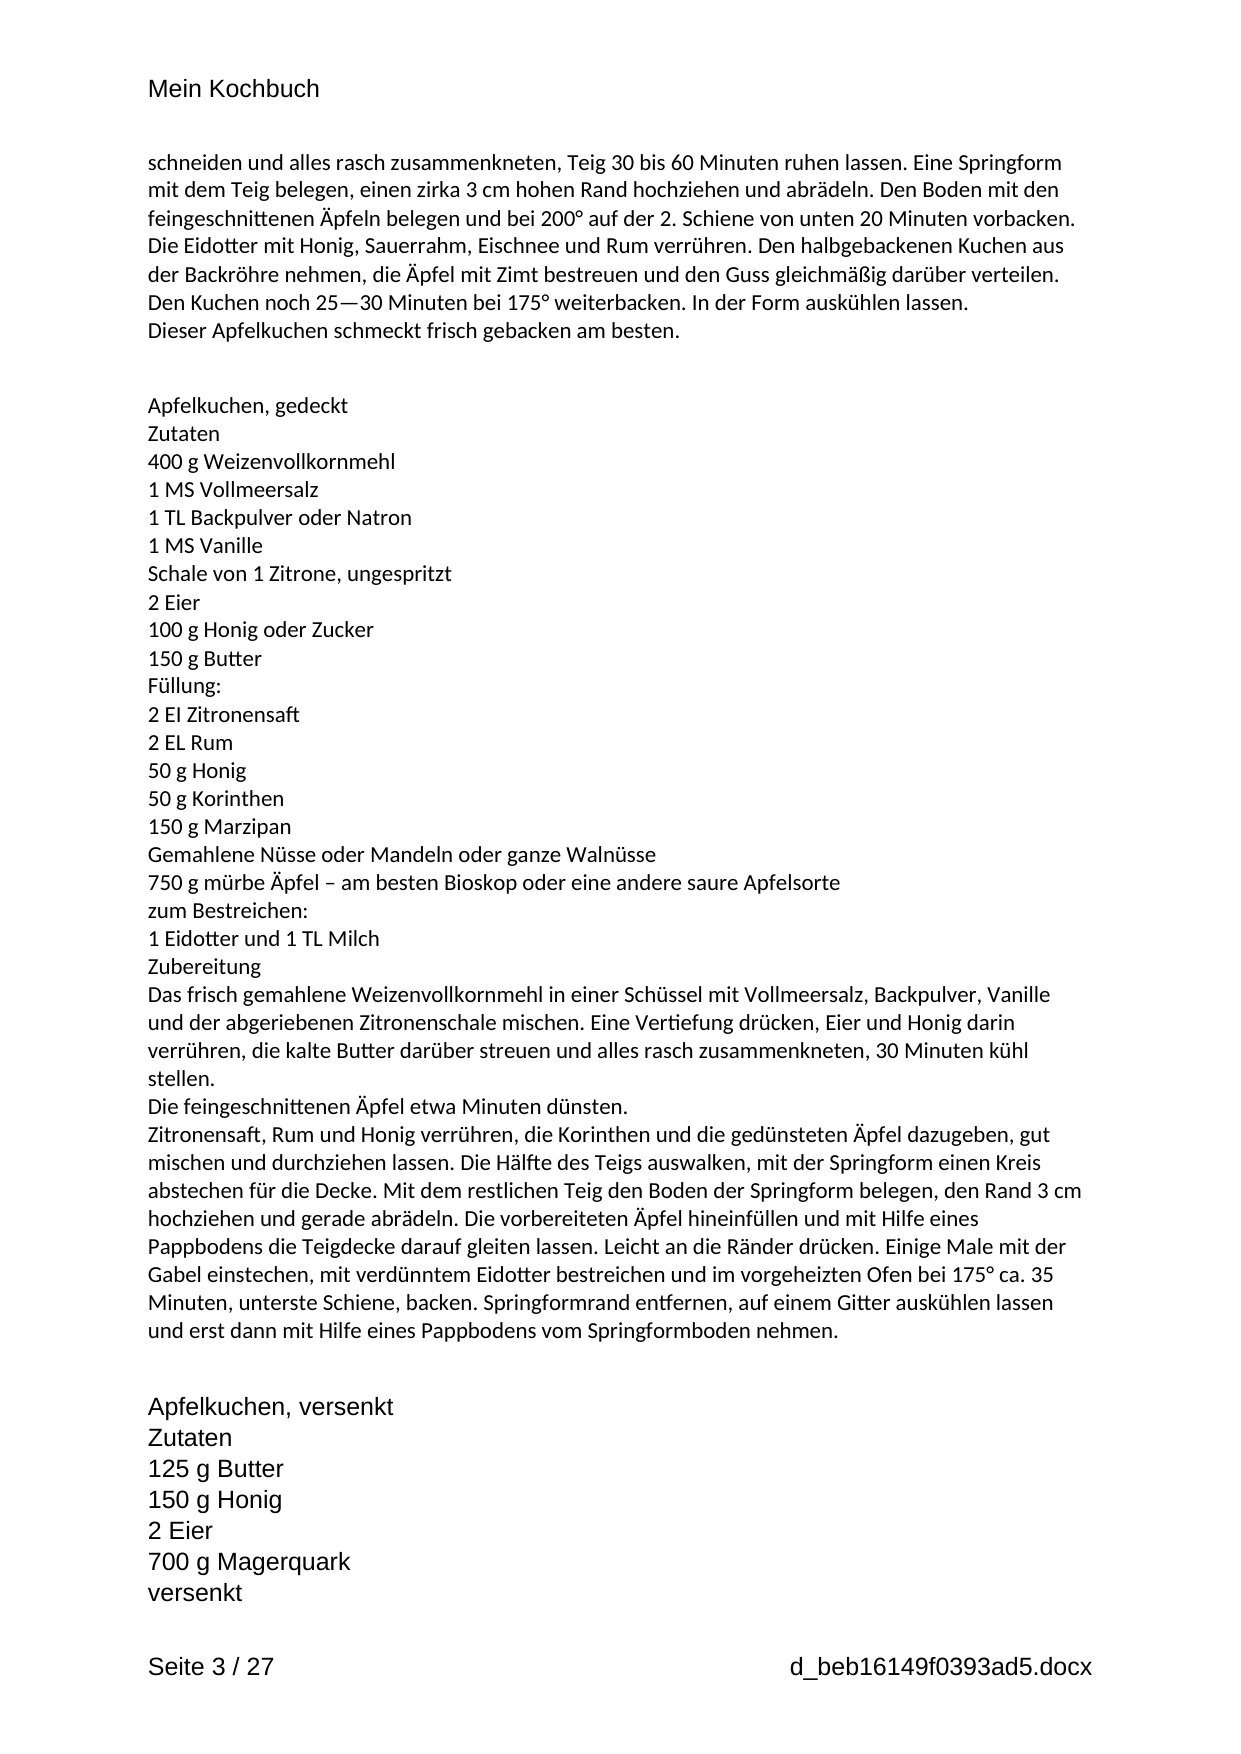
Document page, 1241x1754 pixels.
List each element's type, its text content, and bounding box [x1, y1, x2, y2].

text 2 Eier [148, 1516, 1093, 1545]
text 50 g Honig [148, 756, 1093, 784]
text 150 g Butter [148, 644, 1093, 672]
text 1 MS Vanille [148, 532, 1093, 559]
text 100 g Honig oder Zucker [148, 616, 1093, 644]
text 2 Eier [148, 588, 1093, 616]
text Das frisch gemahlene Weizenvollkornmehl in einer Schüssel mit Vollmeersalz, Backpulver, Vanille und der abgeriebenen Zitronenschale mischen. Eine Vertiefung drücken, Eier und Honig darin verrühren, die kalte Butter darüber streuen und alles rasch zusammenkneten, 30 Minuten kühl stellen. [148, 980, 1093, 1092]
text 150 g Marzipan [148, 812, 1093, 840]
text 150 g Honig [148, 1485, 1093, 1514]
text Die feingeschnittenen Äpfel etwa Minuten dünsten. [148, 1092, 1093, 1120]
text 1 MS Vollmeersalz [148, 476, 1093, 503]
text Schale von 1 Zitrone, ungespritzt [148, 559, 1093, 588]
text 400 g Weizenvollkornmehl [148, 447, 1093, 476]
text 50 g Korinthen [148, 784, 1093, 812]
text 1 Eidotter und 1 TL Milch [148, 924, 1093, 952]
text 2 EL Rum [148, 728, 1093, 756]
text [148, 148, 1093, 316]
text zum Bestreichen: [148, 896, 1093, 924]
text versenkt [148, 1578, 1093, 1607]
text 1 TL Backpulver oder Natron [148, 503, 1093, 532]
text 750 g mürbe Äpfel – am besten Bioskop oder eine andere saure Apfelsorte [148, 868, 1093, 896]
text Füllung: [148, 672, 1093, 700]
text 2 EI Zitronensaft [148, 700, 1093, 728]
text Apfelkuchen, versenkt [148, 1392, 1093, 1421]
text 700 g Magerquark [148, 1547, 1093, 1576]
text Zutaten [148, 419, 1093, 447]
text Gemahlene Nüsse oder Mandeln oder ganze Walnüsse [148, 840, 1093, 868]
text 125 g Butter [148, 1454, 1093, 1483]
text Zutaten [148, 1423, 1093, 1452]
text Zitronensaft, Rum und Honig verrühren, die Korinthen und die gedünsteten Äpfel dazugeben, gut mischen und durchziehen lassen. Die Hälfte des Teigs auswalken, mit der Springform einen Kreis abstechen für die Decke. Mit dem restlichen Teig den Boden der Springform belegen, den Rand 3 cm hochziehen und gerade abrädeln. Die vorbereiteten Äpfel hineinfüllen und mit Hilfe eines Pappbodens die Teigdecke darauf gleiten lassen. Leicht an die Ränder drücken. Einige Male mit der Gabel einstechen, mit verdünntem Eidotter bestreichen und im vorgeheizten Ofen bei 175° ca. 35 Minuten, unterste Schiene, backen. Springformrand entfernen, auf einem Gitter auskühlen lassen und erst dann mit Hilfe eines Pappbodens vom Springformboden nehmen. [148, 1120, 1093, 1344]
text Dieser Apfelkuchen schmeckt frisch gebacken am besten. [148, 316, 1093, 344]
text Apfelkuchen, gedeckt [148, 391, 1093, 419]
text Zubereitung [148, 952, 1093, 980]
